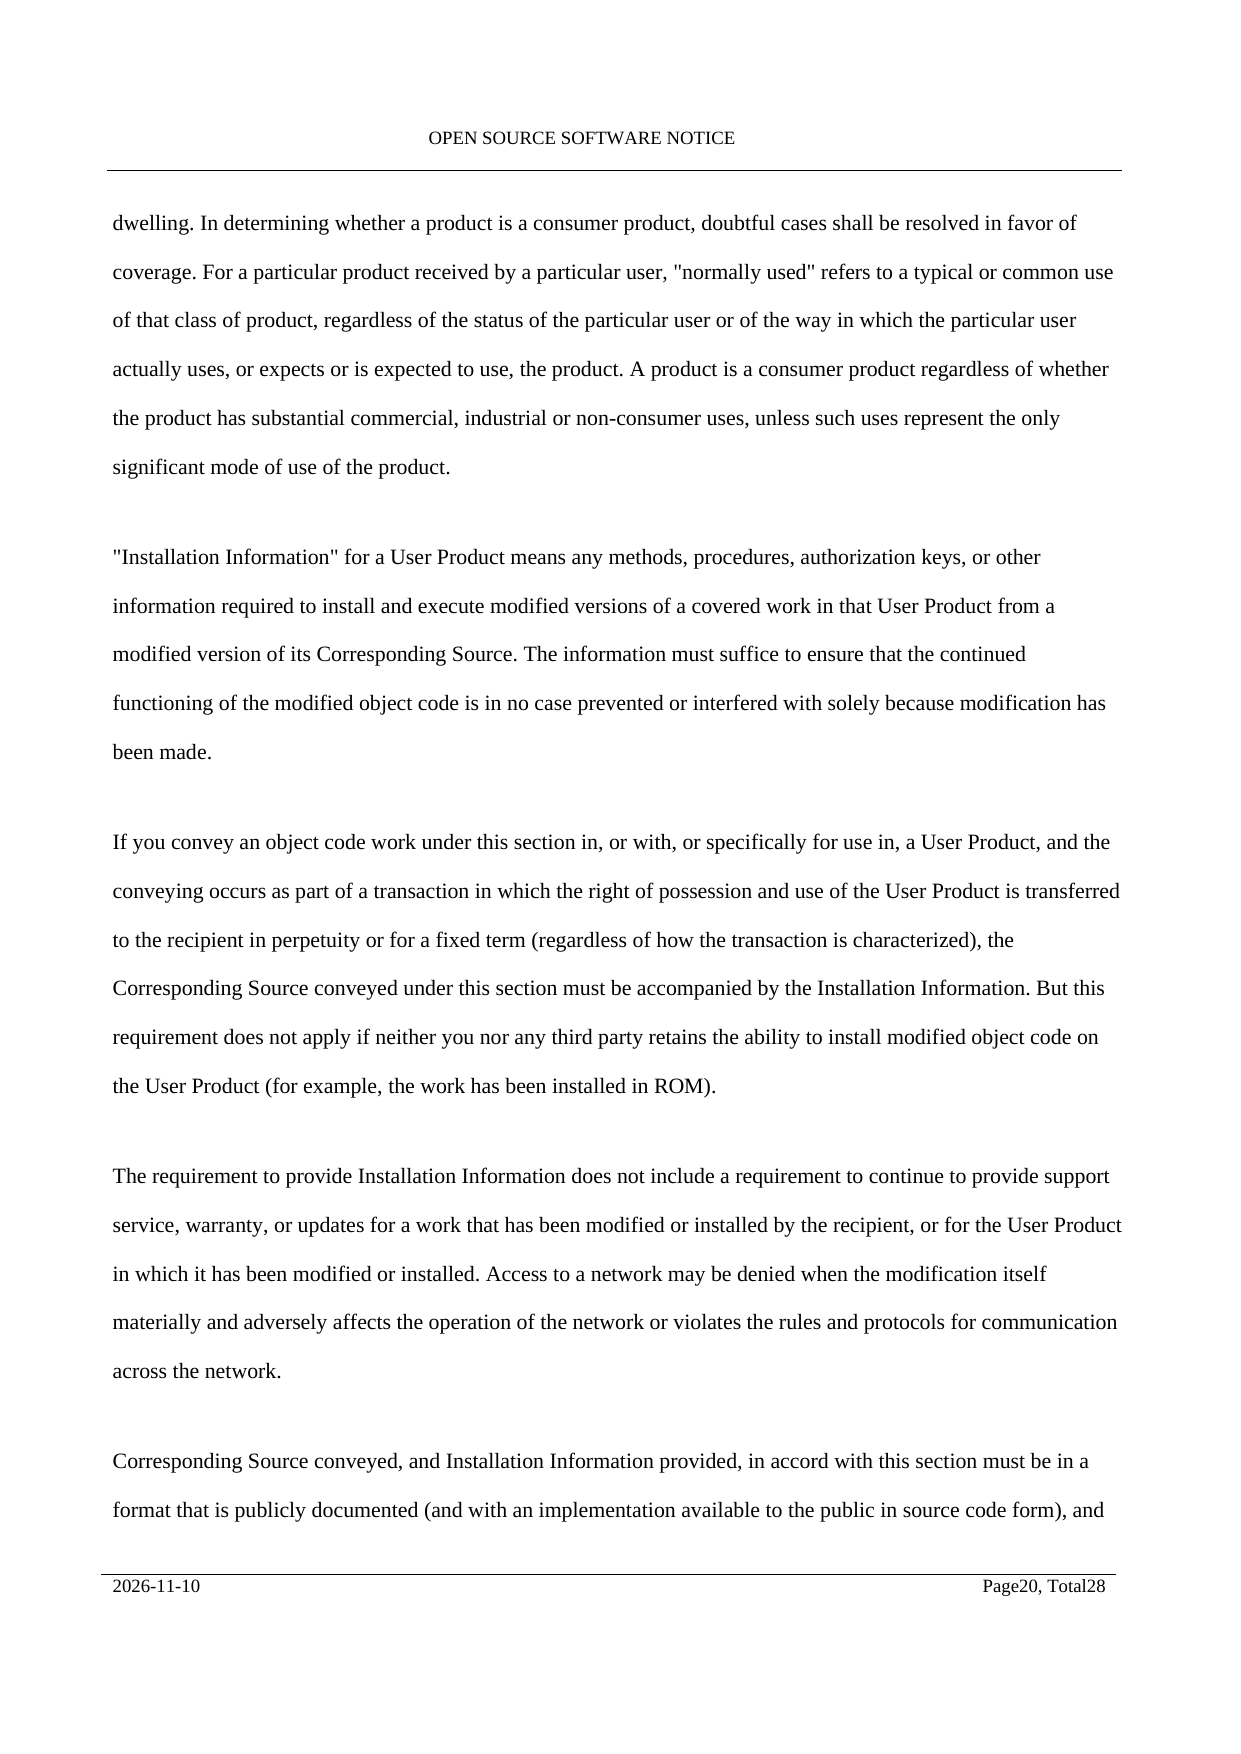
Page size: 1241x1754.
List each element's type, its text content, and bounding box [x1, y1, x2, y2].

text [112, 1445, 1128, 1526]
text If you convey an object code work under this section in, or with, or specifically for use in, a User Product, and the conveying occurs as part of a transaction in which the right of possession and use of the User Product is transferred to the recipient in perpetuity or for a fixed term (regardless of how the transaction is characterized), the Corresponding Source conveyed under this section must be accompanied by the Installation Information. But this requirement does not apply if neither you nor any third party retains the ability to install modified object code on the User Product (for example, the work has been installed in ROM). [112, 826, 1128, 1102]
text "Installation Information" for a User Product means any methods, procedures, authorization keys, or other information required to install and execute modified versions of a covered work in that User Product from a modified version of its Corresponding Source. The information must suffice to ensure that the continued functioning of the modified object code is in no case prevented or interfered with solely because modification has been made. [112, 540, 1128, 768]
text The requirement to provide Installation Information does not include a requirement to continue to provide support service, warranty, or updates for a work that has been modified or installed by the recipient, or for the User Product in which it has been modified or installed. Access to a network may be denied when the modification itself materially and adversely affects the operation of the network or violates the rules and protocols for communication across the network. [112, 1159, 1128, 1387]
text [112, 206, 1128, 483]
